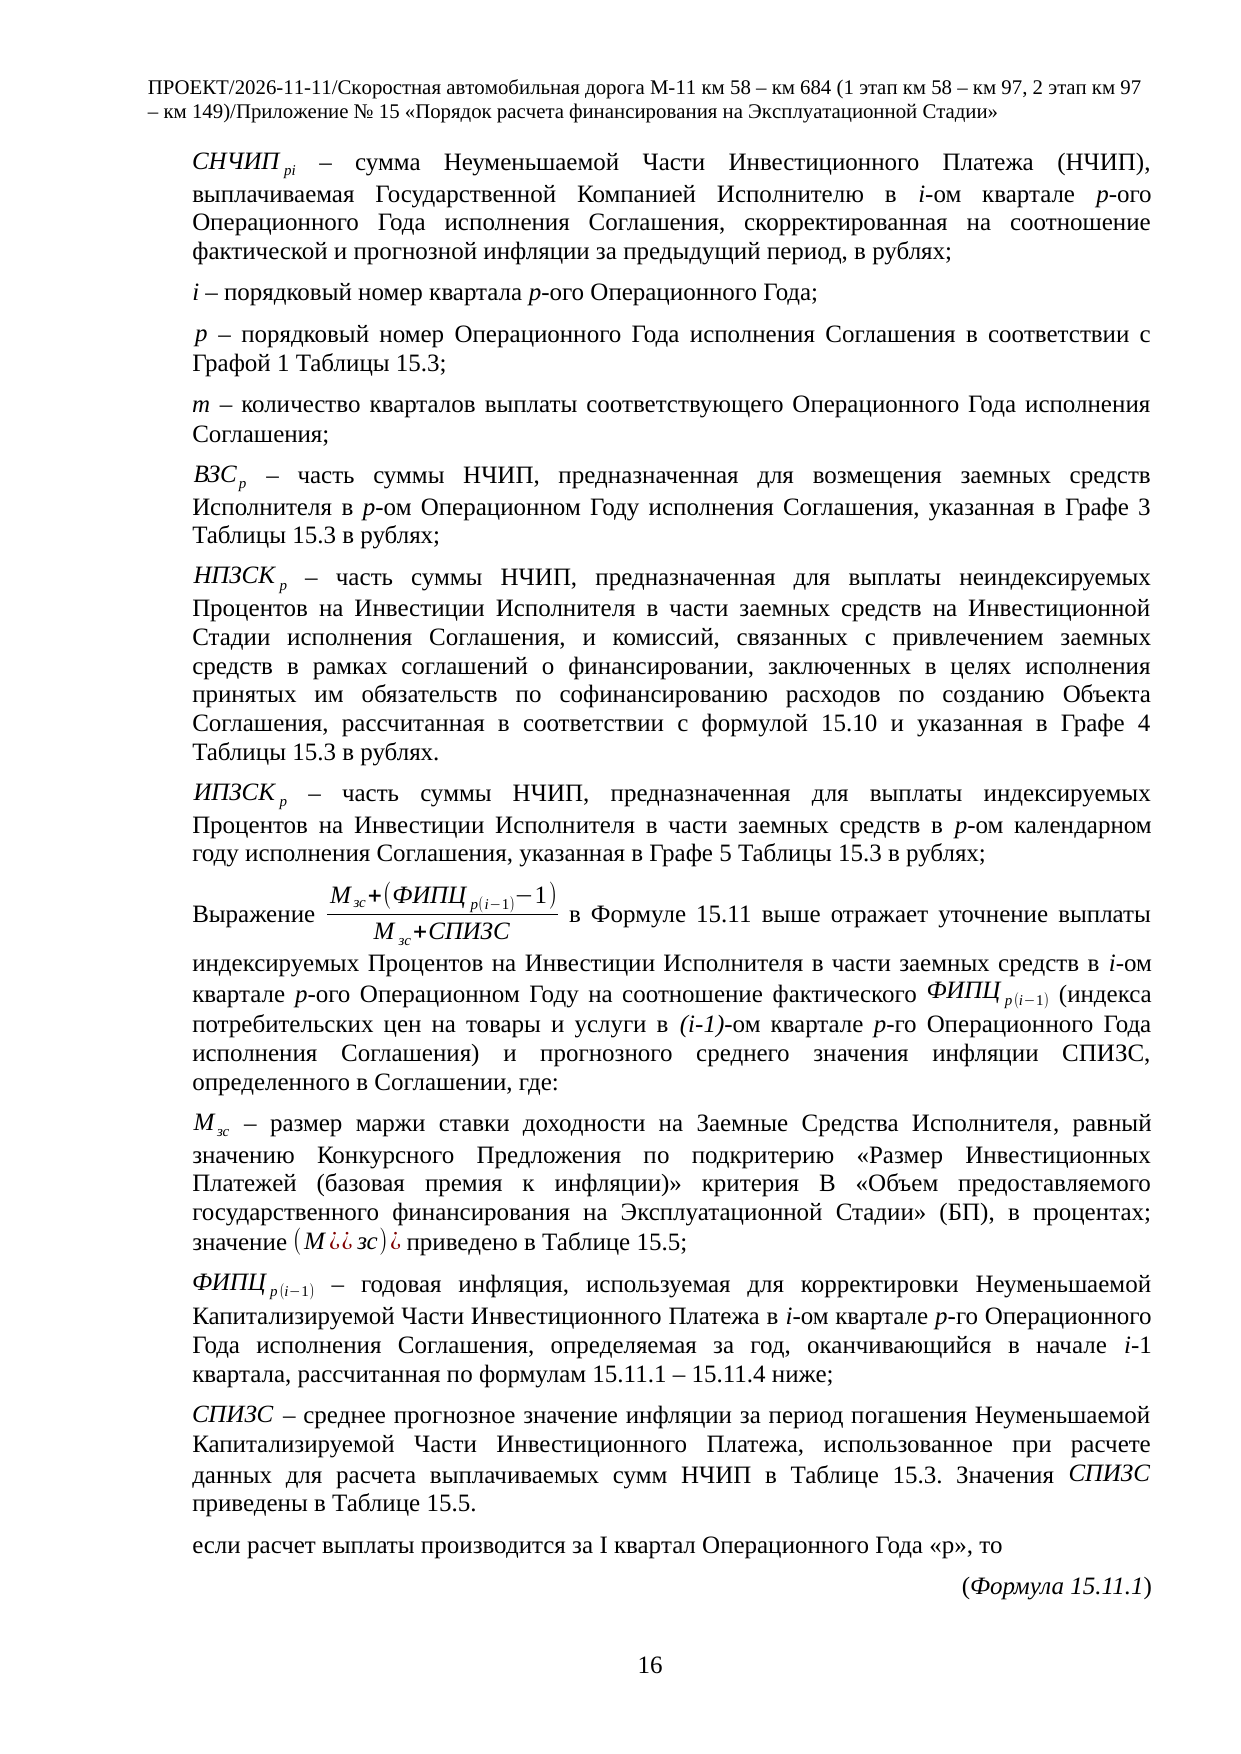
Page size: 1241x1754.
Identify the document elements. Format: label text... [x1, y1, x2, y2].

text – годовая инфляция, используемая для корректировки Неуменьшаемой Капитализируемой Части Инвестиционного Платежа в i-ом квартале p-го Операционного Года исполнения Соглашения, определяемая за год, оканчивающийся в начале i-1 квартала, рассчитанная по формулам 15.11.1 – 15.11.4 ниже; [192, 1268, 1152, 1387]
text i – порядковый номер квартала p-ого Операционного Года; [192, 277, 1152, 306]
text Выражение в Формуле 15.11 выше отражает уточнение выплаты индексируемых Процентов на Инвестиции Исполнителя в части заемных средств в i-ом квартале p-ого Операционном Году на соотношение фактического (индекса потребительских цен на товары и услуги в (i-1)-ом квартале p-го Операционного Года исполнения Соглашения) и прогнозного среднего значения инфляции СПИЗС, определенного в Соглашении, где: [192, 880, 1152, 1096]
text – часть суммы НЧИП, предназначенная для выплаты индексируемых Процентов на Инвестиции Исполнителя в части заемных средств в p-ом календарном году исполнения Соглашения, указанная в Графе 5 Таблицы 15.3 в рублях; [192, 778, 1152, 867]
text – порядковый номер Операционного Года исполнения Соглашения в соответствии с Графой 1 Таблицы 15.3; [192, 319, 1152, 377]
text – часть суммы НЧИП, предназначенная для выплаты неиндексируемых Процентов на Инвестиции Исполнителя в части заемных средств на Инвестиционной Стадии исполнения Соглашения, и комиссий, связанных с привлечением заемных средств в рамках соглашений о финансировании, заключенных в целях исполнения принятых им обязательств по софинансированию расходов по созданию Объекта Соглашения, рассчитанная в соответствии с формулой 15.10 и указанная в Графе 4 Таблицы 15.3 в рублях. [192, 562, 1152, 766]
text – среднее прогнозное значение инфляции за период погашения Неуменьшаемой Капитализируемой Части Инвестиционного Платежа, использованное при расчете данных для расчета выплачиваемых сумм НЧИП в Таблице 15.3. Значения приведены в Таблице 15.5. [192, 1400, 1152, 1517]
text (Формула 15.11.1) [192, 1571, 1152, 1600]
text – часть суммы НЧИП, предназначенная для возмещения заемных средств Исполнителя в p-ом Операционном Году исполнения Соглашения, указанная в Графе 3 Таблицы 15.3 в рублях; [192, 460, 1152, 549]
text – размер маржи ставки доходности на Заемные Средства Исполнителя, равный значению Конкурсного Предложения по подкритерию «Размер Инвестиционных Платежей (базовая премия к инфляции)» критерия В «Объем предоставляемого государственного финансирования на Эксплуатационной Стадии» (БП), в процентах; значение приведено в Таблице 15.5; [192, 1108, 1152, 1256]
text если расчет выплаты производится за I квартал Операционного Года «p», то [148, 1530, 1152, 1558]
text – сумма Неуменьшаемой Части Инвестиционного Платежа (НЧИП), выплачиваемая Государственной Компанией Исполнителю в i-ом квартале p-ого Операционного Года исполнения Соглашения, скорректированная на соотношение фактической и прогнозной инфляции за предыдущий период, в рублях; [192, 147, 1152, 265]
text – количество кварталов выплаты соответствующего Операционного Года исполнения Соглашения; [192, 389, 1152, 448]
